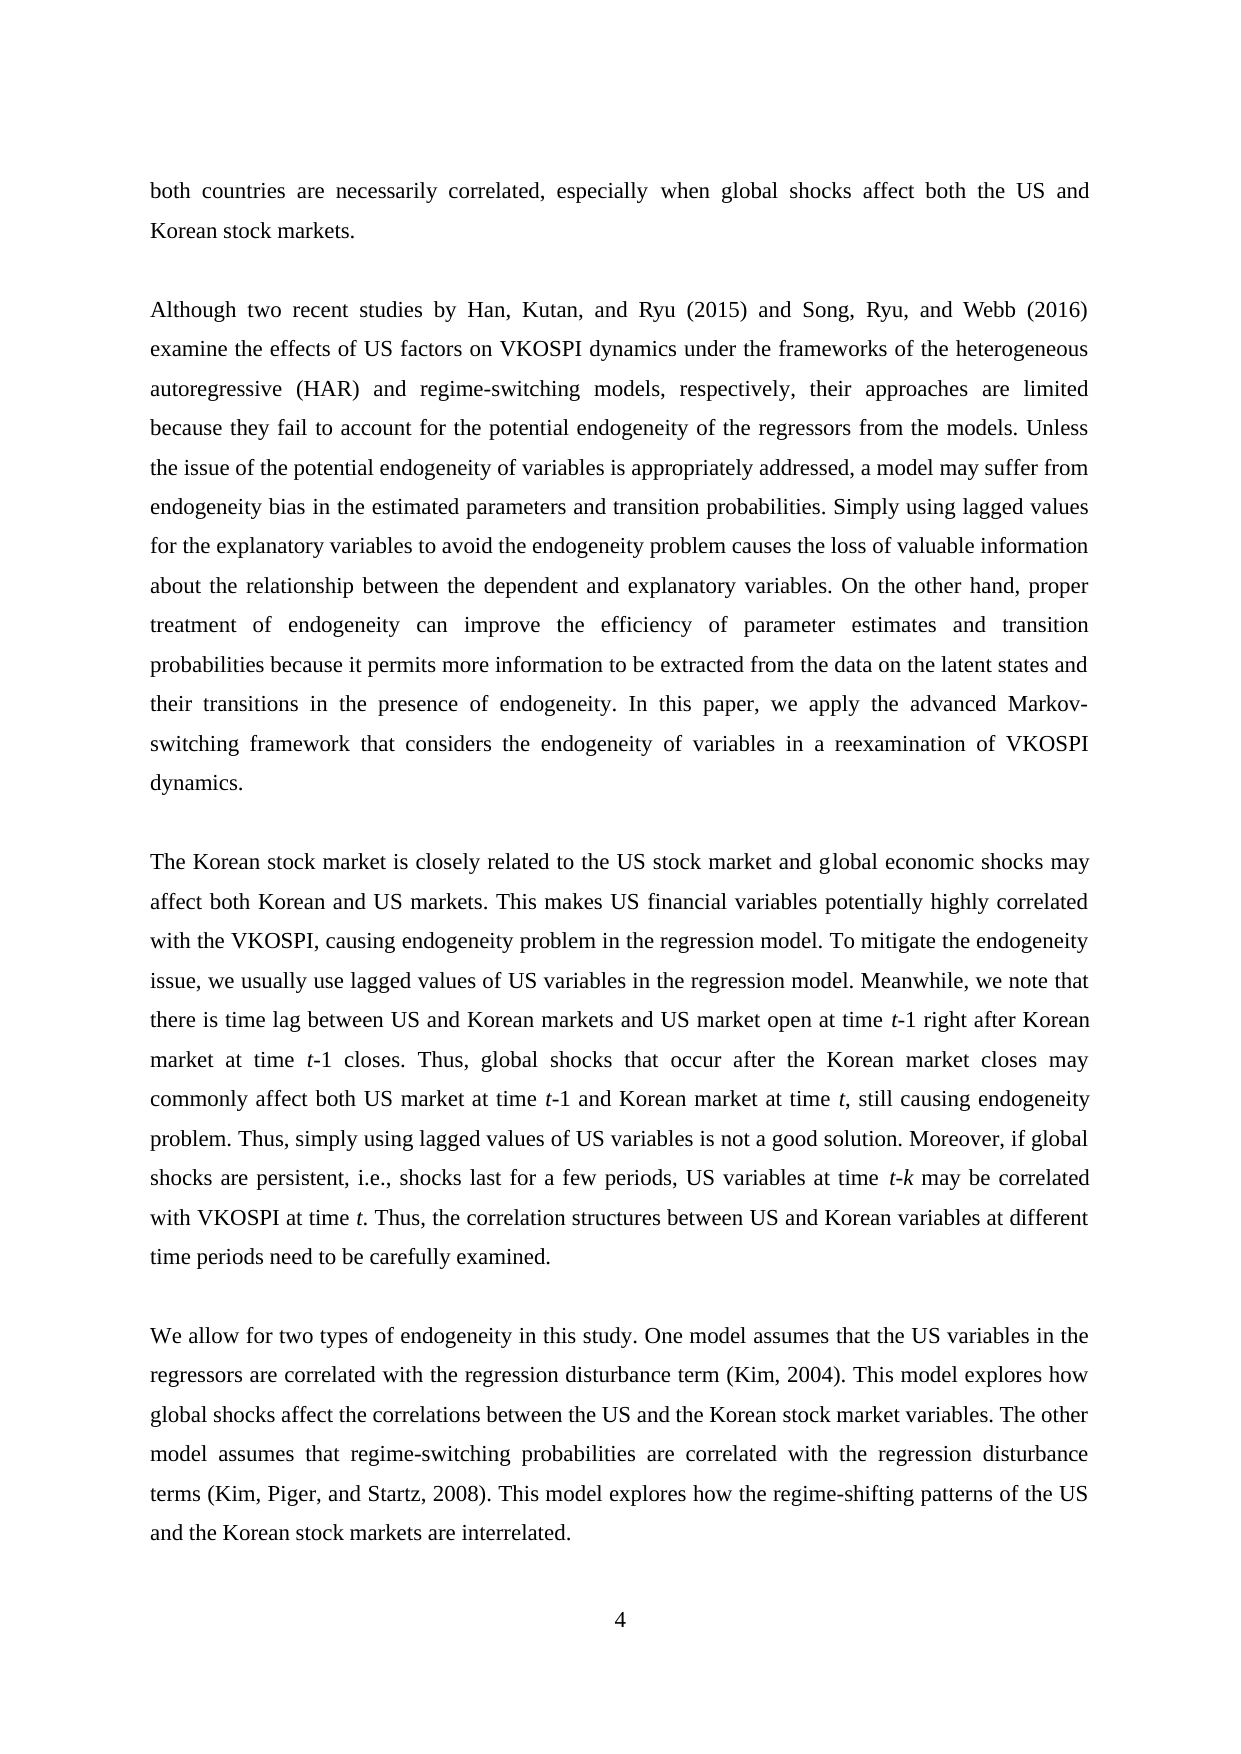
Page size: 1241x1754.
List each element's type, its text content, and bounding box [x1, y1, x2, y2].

text We allow for two types of endogeneity in this study. One model assumes that the US variables in the regressors are correlated with the regression disturbance term (Kim, 2004). This model explores how global shocks affect the correlations between the US and the Korean stock market variables. The other model assumes that regime-switching probabilities are correlated with the regression disturbance terms (Kim, Piger, and Startz, 2008). This model explores how the regime-shifting patterns of the US and the Korean stock markets are interrelated. [150, 1322, 1090, 1546]
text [150, 177, 1090, 243]
text The Korean stock market is closely related to the US stock market and global economic shocks may affect both Korean and US markets. This makes US financial variables potentially highly correlated with the VKOSPI, causing endogeneity problem in the regression model. To mitigate the endogeneity issue, we usually use lagged values of US variables in the regression model. Meanwhile, we note that there is time lag between US and Korean markets and US market open at time t-1 right after Korean market at time t-1 closes. Thus, global shocks that occur after the Korean market closes may commonly affect both US market at time t-1 and Korean market at time t, still causing endogeneity problem. Thus, simply using lagged values of US variables is not a good solution. Moreover, if global shocks are persistent, i.e., shocks last for a few periods, US variables at time t-k may be correlated with VKOSPI at time t. Thus, the correlation structures between US and Korean variables at different time periods need to be carefully examined. [150, 848, 1090, 1269]
text Although two recent studies by Han, Kutan, and Ryu (2015) and Song, Ryu, and Webb (2016) examine the effects of US factors on VKOSPI dynamics under the frameworks of the heterogeneous autoregressive (HAR) and regime-switching models, respectively, their approaches are limited because they fail to account for the potential endogeneity of the regressors from the models. Unless the issue of the potential endogeneity of variables is appropriately addressed, a model may suffer from endogeneity bias in the estimated parameters and transition probabilities. Simply using lagged values for the explanatory variables to avoid the endogeneity problem causes the loss of valuable information about the relationship between the dependent and explanatory variables. On the other hand, proper treatment of endogeneity can improve the efficiency of parameter estimates and transition probabilities because it permits more information to be extracted from the data on the latent states and their transitions in the presence of endogeneity. In this paper, we apply the advanced Markov-switching framework that considers the endogeneity of variables in a reexamination of VKOSPI dynamics. [150, 296, 1090, 796]
